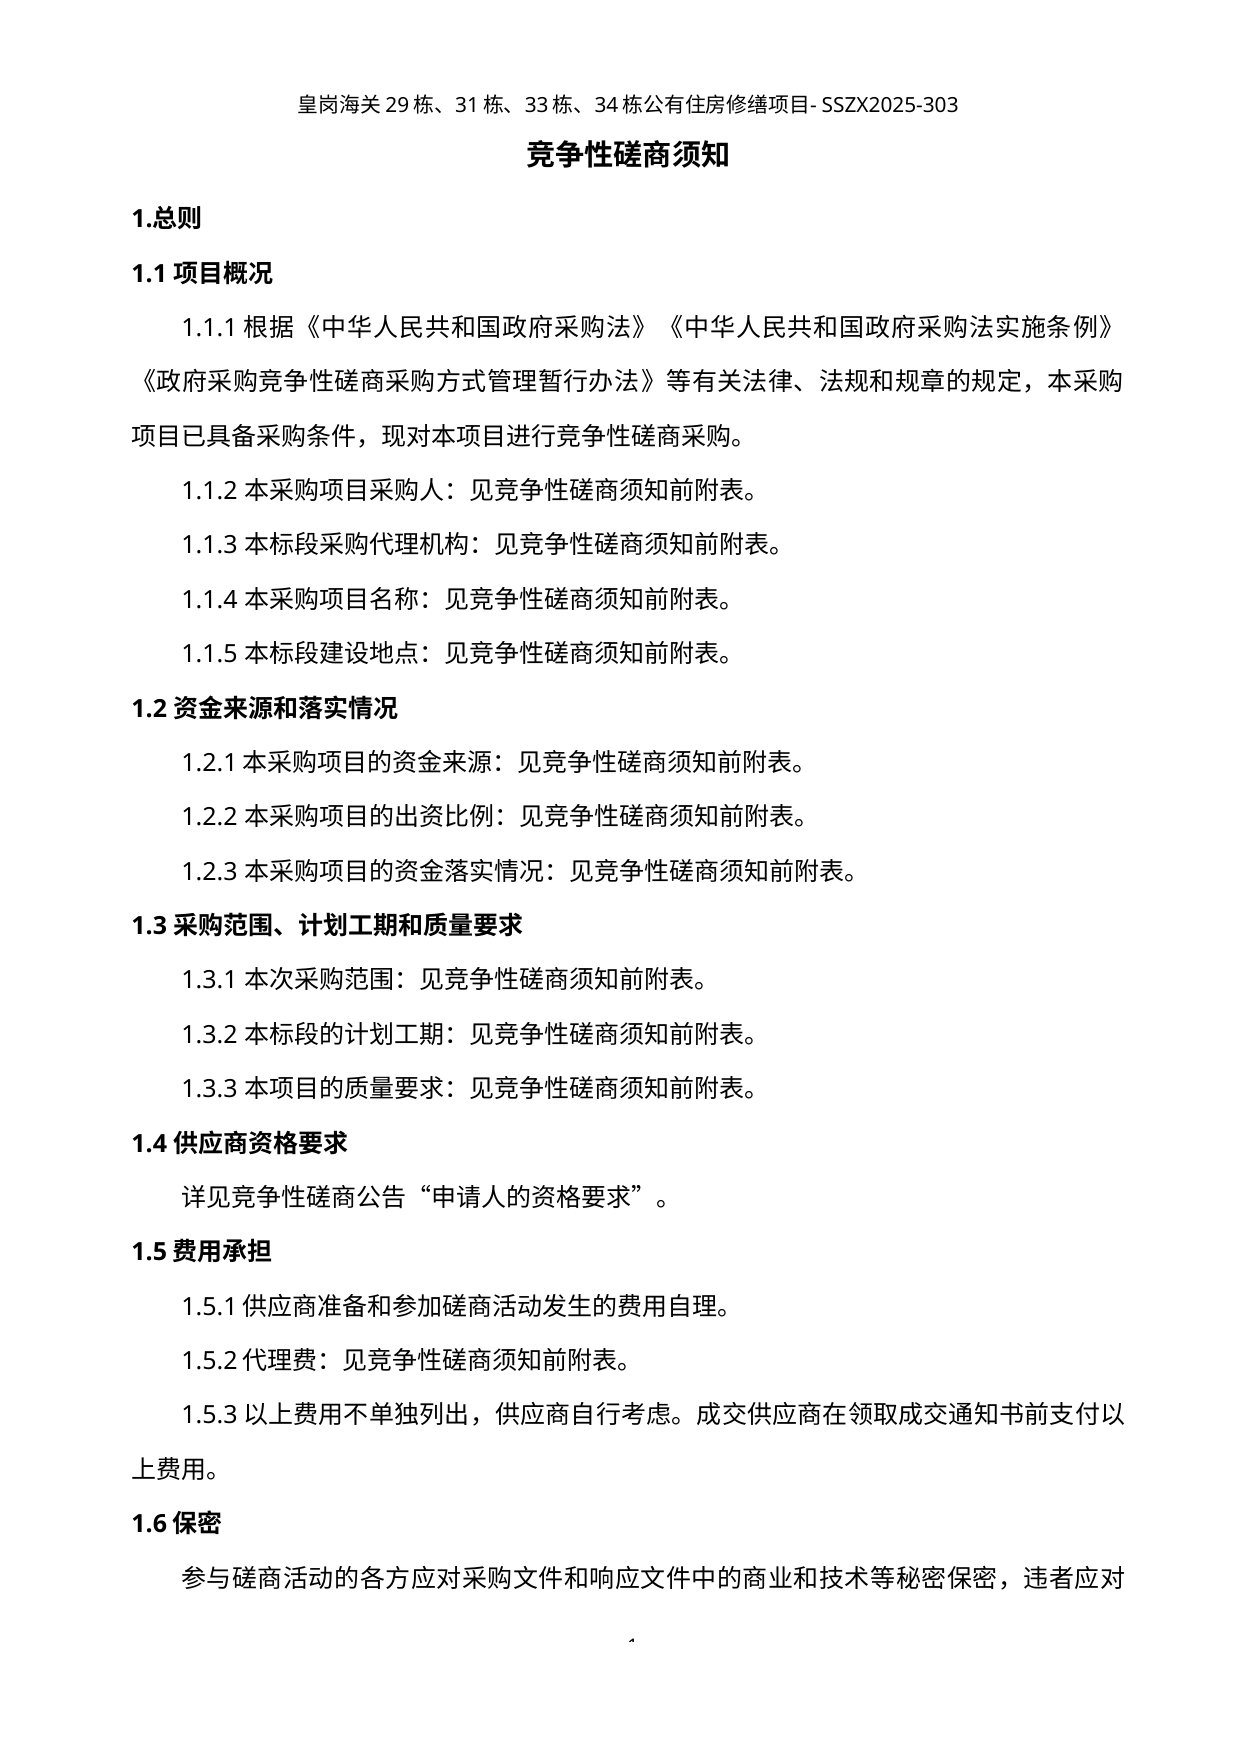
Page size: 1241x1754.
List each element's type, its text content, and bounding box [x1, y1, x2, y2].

text 1.2.3 本采购项目的资金落实情况：见竞争性磋商须知前附表。 [131, 851, 1125, 887]
text 竞争性磋商须知 [131, 131, 1125, 174]
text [131, 1558, 1125, 1594]
list 1.5费用承担 [131, 1232, 1125, 1268]
list 1.3 采购范围、计划工期和质量要求 [131, 906, 1125, 942]
text 1.5.3以上费用不单独列出，供应商自行考虑。成交供应商在领取成交通知书前支付以上费用。 [131, 1395, 1125, 1486]
text 1.1.2 本采购项目采购人：见竞争性磋商须知前附表。 [131, 471, 1125, 507]
text 1.5.1供应商准备和参加磋商活动发生的费用自理。 [131, 1286, 1125, 1322]
list 1.1 项目概况 [131, 253, 1125, 289]
text 1.2.1本采购项目的资金来源：见竞争性磋商须知前附表。 [131, 742, 1125, 779]
list 1.2 资金来源和落实情况 [131, 688, 1125, 724]
list 1.4 供应商资格要求 [131, 1123, 1125, 1159]
text 1.1.5 本标段建设地点：见竞争性磋商须知前附表。 [131, 634, 1125, 670]
text 1.3.1 本次采购范围：见竞争性磋商须知前附表。 [131, 960, 1125, 996]
text 1.1.3 本标段采购代理机构：见竞争性磋商须知前附表。 [131, 525, 1125, 561]
text 1.3.2 本标段的计划工期：见竞争性磋商须知前附表。 [131, 1014, 1125, 1051]
text 1.1.1根据《中华人民共和国政府采购法》《中华人民共和国政府采购法实施条例》《政府采购竞争性磋商采购方式管理暂行办法》等有关法律、法规和规章的规定，本采购项目已具备采购条件，现对本项目进行竞争性磋商采购。 [131, 307, 1125, 452]
list 1.6保密 [131, 1504, 1125, 1540]
text 1.5.2代理费：见竞争性磋商须知前附表。 [131, 1341, 1125, 1377]
text 1.总则 [131, 199, 1125, 235]
text 1.2.2 本采购项目的出资比例：见竞争性磋商须知前附表。 [131, 797, 1125, 833]
text 1.1.4 本采购项目名称：见竞争性磋商须知前附表。 [131, 579, 1125, 616]
text 1.3.3 本项目的质量要求：见竞争性磋商须知前附表。 [131, 1069, 1125, 1105]
text 详见竞争性磋商公告“申请人的资格要求”。 [131, 1177, 1125, 1214]
